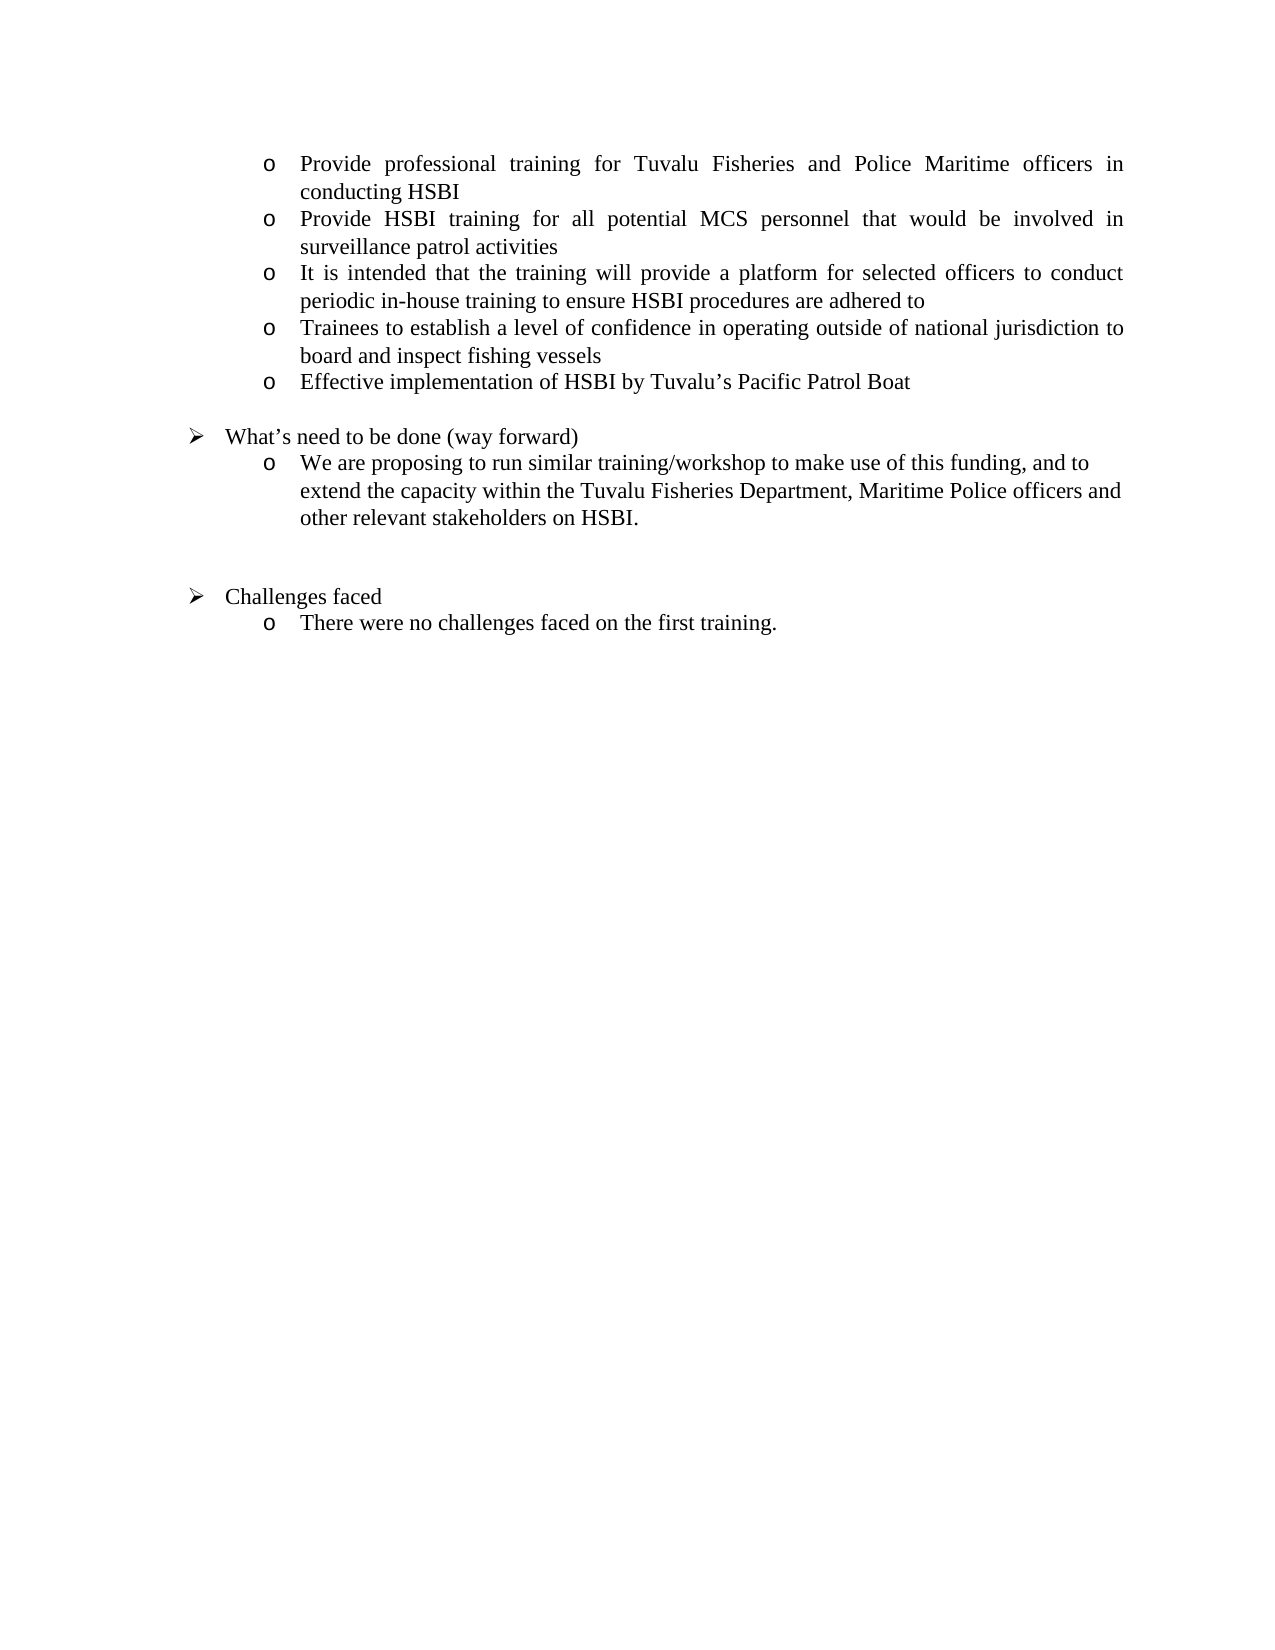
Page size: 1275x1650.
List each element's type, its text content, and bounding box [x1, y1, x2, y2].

list Provide professional training for Tuvalu Fisheries and Police Maritime officers in conducting HSBI [262, 150, 1125, 204]
list What’s need to be done (way forward) [187, 423, 1125, 449]
list There were no challenges faced on the first training. [262, 609, 1125, 637]
list Effective implementation of HSBI by Tuvalu’s Pacific Patrol Boat [262, 368, 1125, 397]
list It is intended that the training will provide a platform for selected officers to conduct periodic in-house training to ensure HSBI procedures are adhered to [262, 259, 1125, 314]
list Provide HSBI training for all potential MCS personnel that would be involved in surveillance patrol activities [262, 204, 1125, 259]
list We are proposing to run similar training/workshop to make use of this funding, and to extend the capacity within the Tuvalu Fisheries Department, Maritime Police officers and other relevant stakeholders on HSBI. [262, 449, 1125, 530]
list Challenges faced [187, 583, 1125, 609]
list Trainees to establish a level of confidence in operating outside of national jurisdiction to board and inspect fishing vessels [262, 314, 1125, 368]
